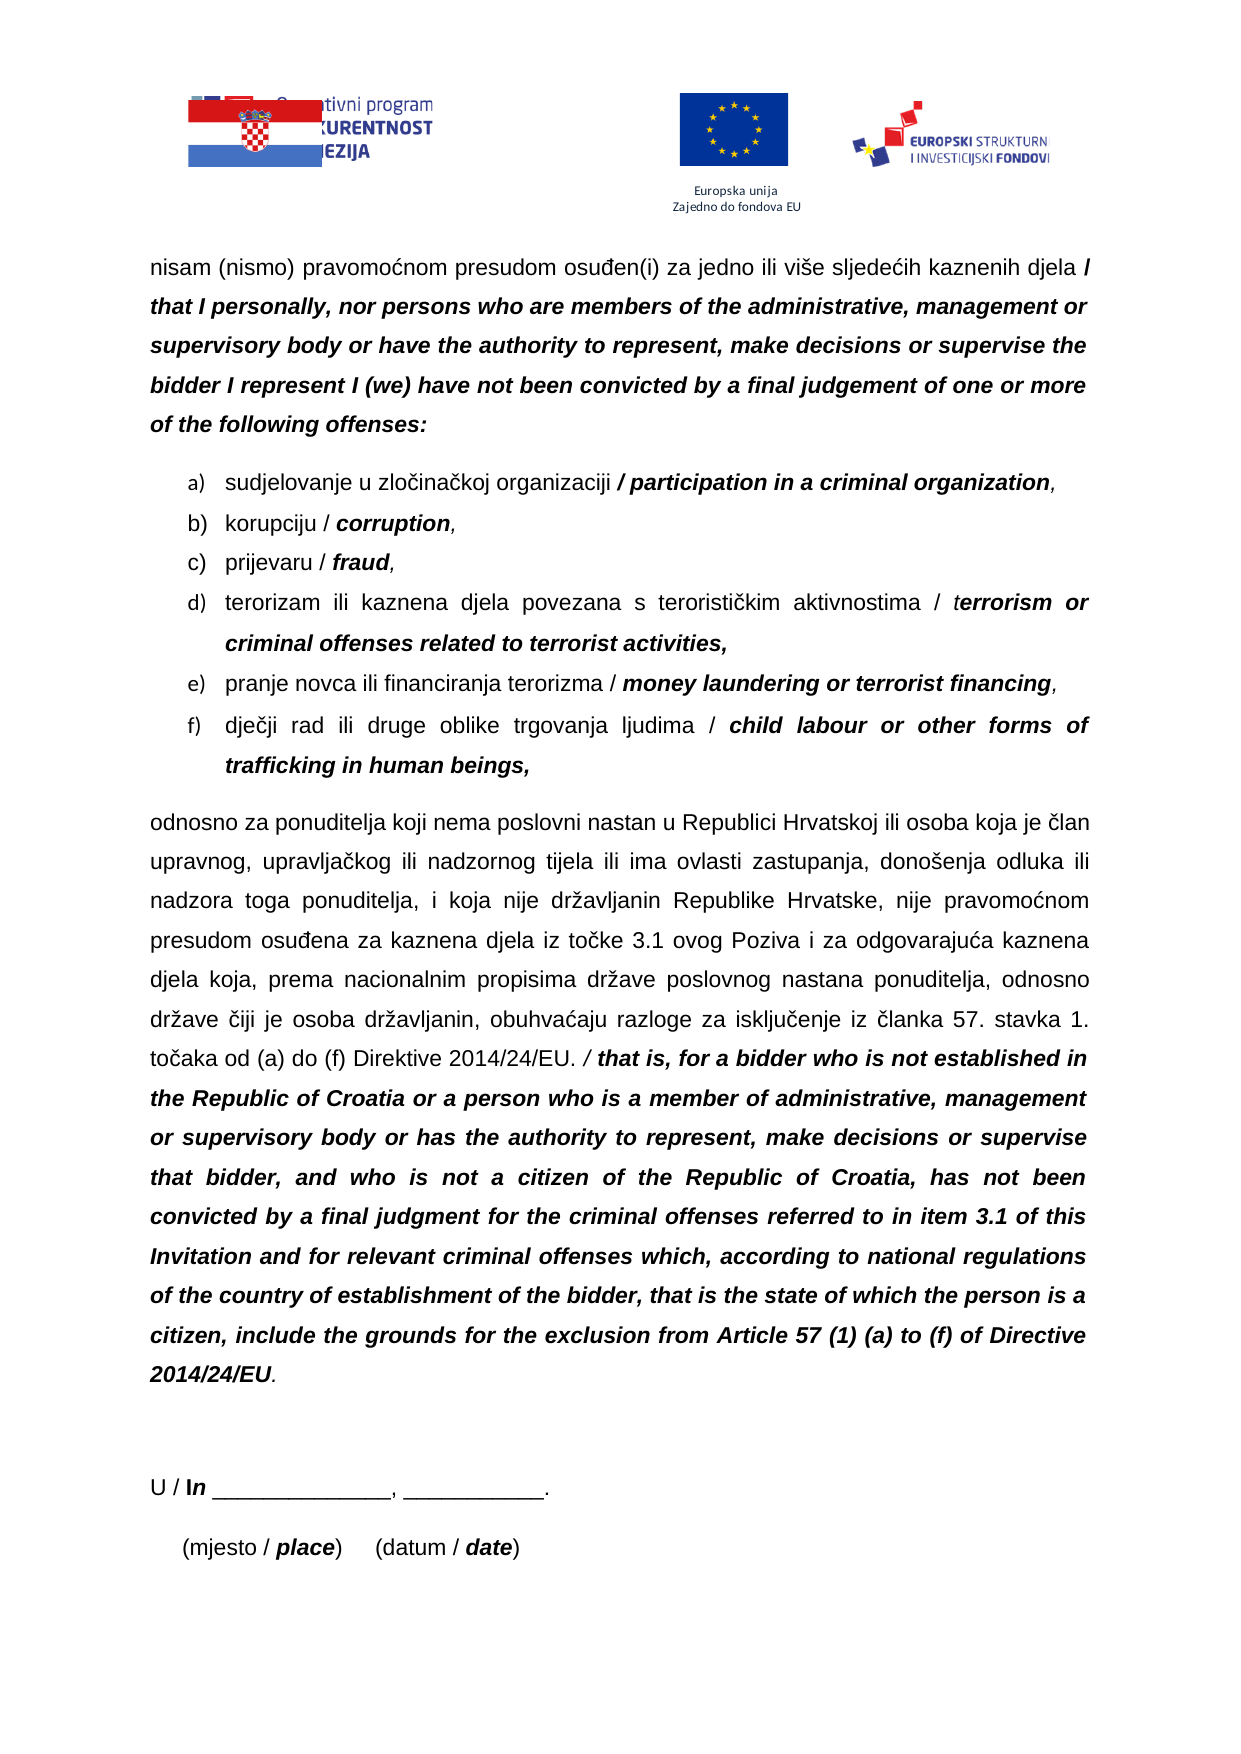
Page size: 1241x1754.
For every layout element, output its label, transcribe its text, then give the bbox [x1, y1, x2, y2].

text odnosno za ponuditelja koji nema poslovni nastan u Republici Hrvatskoj ili osoba koja je član upravnog, upravljačkog ili nadzornog tijela ili ima ovlasti zastupanja, donošenja odluka ili nadzora toga ponuditelja, i koja nije državljanin Republike Hrvatske, nije pravomoćnom presudom osuđena za kaznena djela iz točke 3.1 ovog Poziva i za odgovarajuća kaznena djela koja, prema nacionalnim propisima države poslovnog nastana ponuditelja, odnosno države čiji je osoba državljanin, obuhvaćaju razloge za isključenje iz članka 57. stavka 1. točaka od (a) do (f) Direktive 2014/24/EU. / that is, for a bidder who is not established in the Republic of Croatia or a person who is a member of administrative, management or supervisory body or has the authority to represent, make decisions or supervise that bidder, and who is not a citizen of the Republic of Croatia, has not been convicted by a final judgment for the criminal offenses referred to in item 3.1 of this Invitation and for relevant criminal offenses which, according to national regulations of the country of establishment of the bidder, that is the state of which the person is a citizen, include the grounds for the exclusion from Article 57 (1) (a) to (f) of Directive 2014/24/EU. [150, 808, 1090, 1387]
list korupciju / corruption, [187, 509, 1090, 536]
list terorizam ili kaznena djela povezana s terorističkim aktivnostima / terrorism or criminal offenses related to terrorist activities, [187, 588, 1090, 656]
text (mjesto / place) (datum / date) [150, 1533, 1090, 1560]
picture [852, 101, 1050, 167]
list pranje novca ili financiranja terorizma / money laundering or terrorist financing, [187, 669, 1090, 697]
picture [679, 93, 789, 166]
list dječji rad ili druge oblike trgovanja ljudima / child labour or other forms of trafficking in human beings, [187, 711, 1090, 779]
picture [188, 96, 433, 167]
list sudjelovanje u zločinačkoj organizaciji / participation in a criminal organization, [187, 468, 1090, 496]
text U / In ______________, ___________. [150, 1473, 1090, 1500]
list prijevaru / fraud, [187, 549, 1090, 575]
